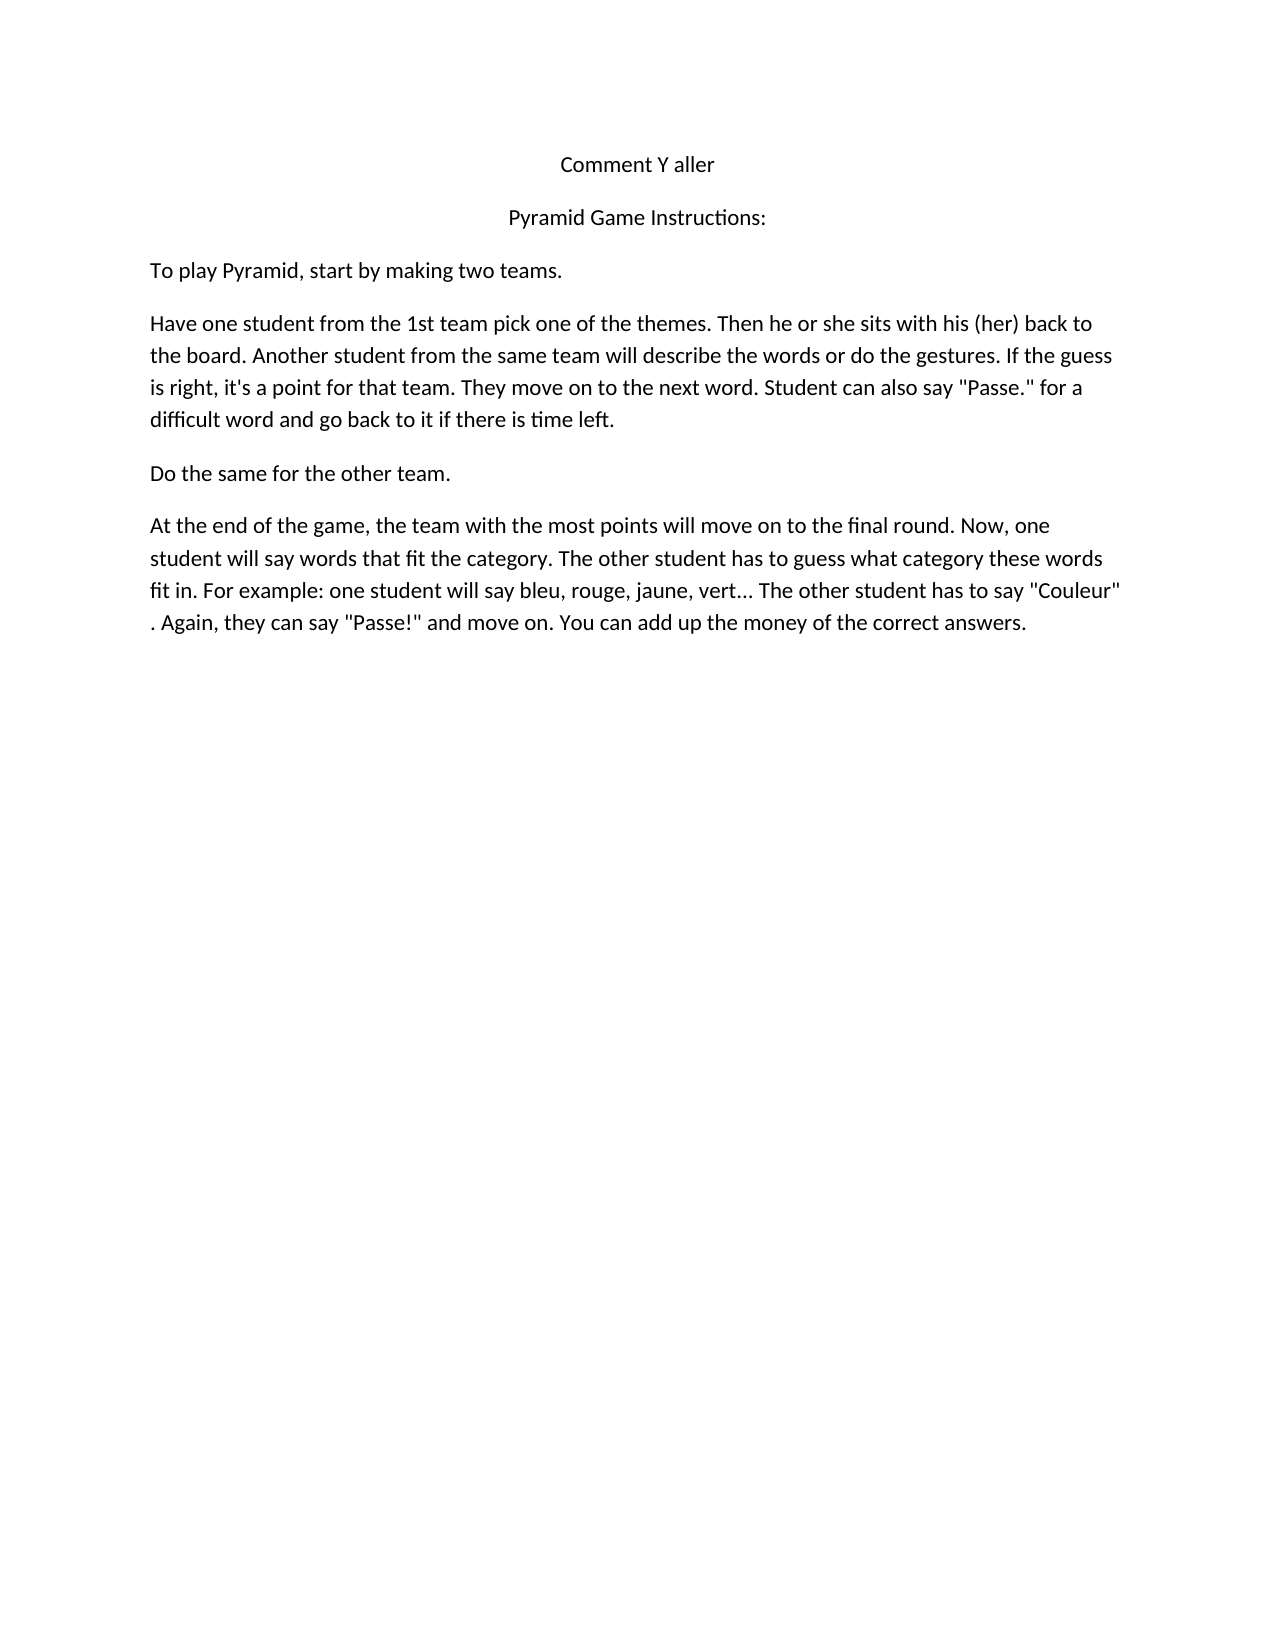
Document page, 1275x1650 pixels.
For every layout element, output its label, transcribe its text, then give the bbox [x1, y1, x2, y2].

text Have one student from the 1st team pick one of the themes. Then he or she sits with his (her) back to the board. Another student from the same team will describe the words or do the gestures. If the guess is right, it's a point for that team. They move on to the next word. Student can also say "Passe." for a difficult word and go back to it if there is time left. [150, 309, 1125, 434]
text Do the same for the other team. [150, 459, 1125, 487]
text To play Pyramid, start by making two teams. [150, 256, 1125, 284]
text Pyramid Game Instructions: [150, 203, 1125, 231]
text Comment Y aller [150, 150, 1125, 178]
text At the end of the game, the team with the most points will move on to the final round. Now, one student will say words that fit the category. The other student has to guess what category these words fit in. For example: one student will say bleu, rouge, jaune, vert... The other student has to say "Couleur" . Again, they can say "Passe!" and move on. You can add up the money of the correct answers. [150, 512, 1125, 636]
